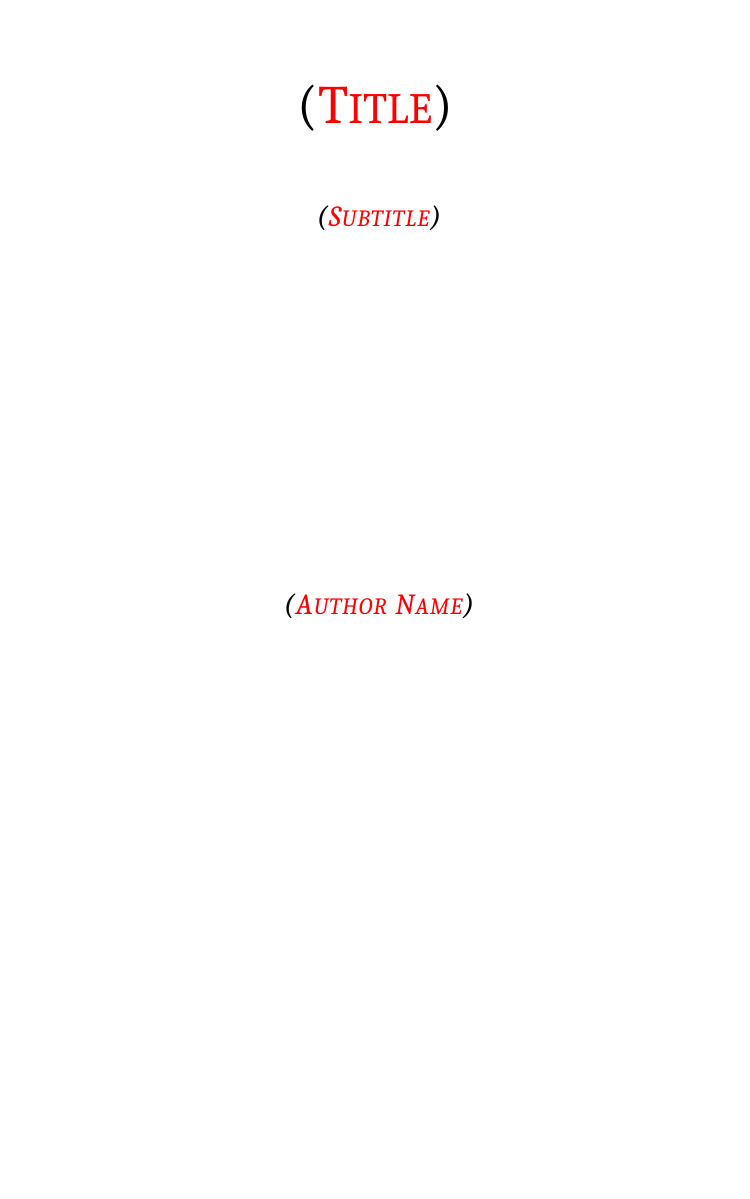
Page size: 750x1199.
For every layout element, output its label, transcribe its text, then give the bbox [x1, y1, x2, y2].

subtitle (Author Name) [75, 588, 675, 622]
title (Title) [75, 75, 675, 137]
subtitle (Subtitle) [75, 200, 675, 233]
